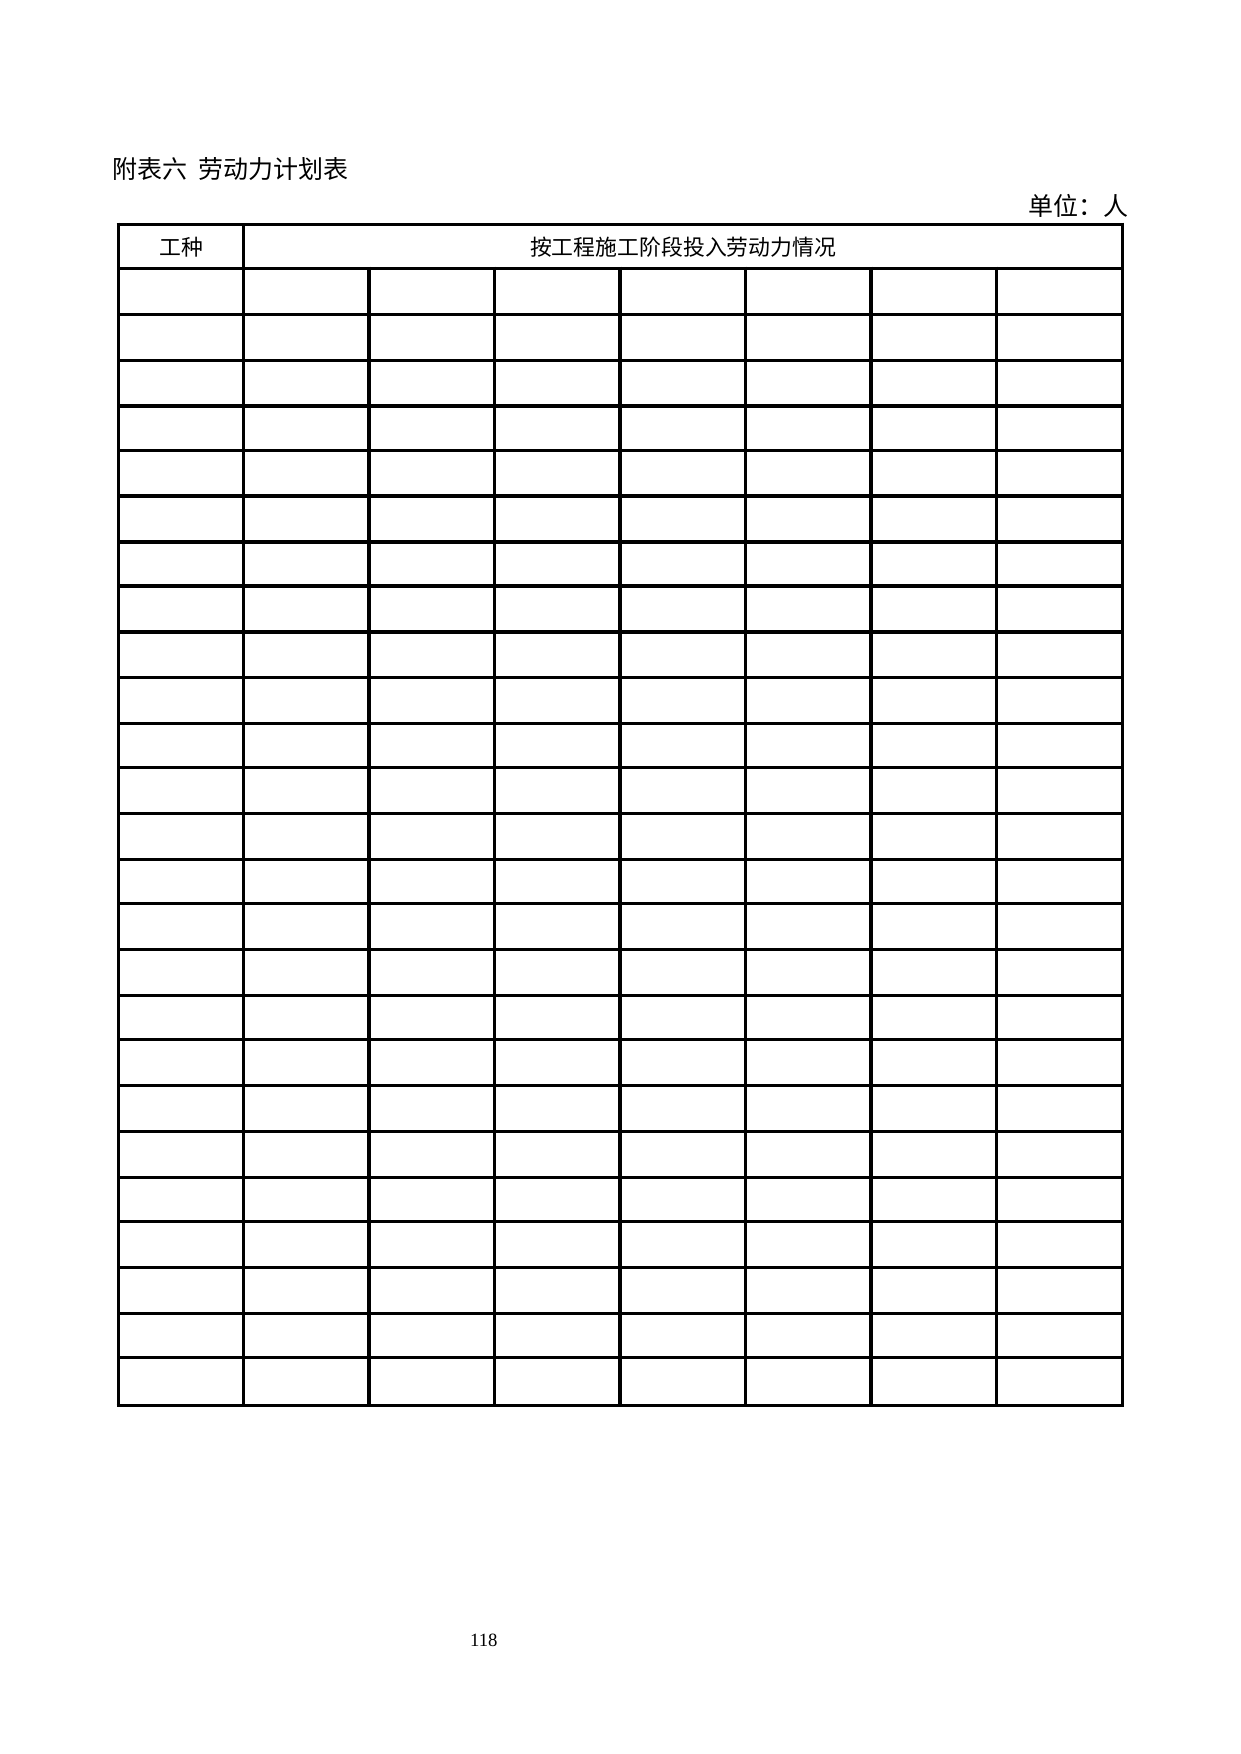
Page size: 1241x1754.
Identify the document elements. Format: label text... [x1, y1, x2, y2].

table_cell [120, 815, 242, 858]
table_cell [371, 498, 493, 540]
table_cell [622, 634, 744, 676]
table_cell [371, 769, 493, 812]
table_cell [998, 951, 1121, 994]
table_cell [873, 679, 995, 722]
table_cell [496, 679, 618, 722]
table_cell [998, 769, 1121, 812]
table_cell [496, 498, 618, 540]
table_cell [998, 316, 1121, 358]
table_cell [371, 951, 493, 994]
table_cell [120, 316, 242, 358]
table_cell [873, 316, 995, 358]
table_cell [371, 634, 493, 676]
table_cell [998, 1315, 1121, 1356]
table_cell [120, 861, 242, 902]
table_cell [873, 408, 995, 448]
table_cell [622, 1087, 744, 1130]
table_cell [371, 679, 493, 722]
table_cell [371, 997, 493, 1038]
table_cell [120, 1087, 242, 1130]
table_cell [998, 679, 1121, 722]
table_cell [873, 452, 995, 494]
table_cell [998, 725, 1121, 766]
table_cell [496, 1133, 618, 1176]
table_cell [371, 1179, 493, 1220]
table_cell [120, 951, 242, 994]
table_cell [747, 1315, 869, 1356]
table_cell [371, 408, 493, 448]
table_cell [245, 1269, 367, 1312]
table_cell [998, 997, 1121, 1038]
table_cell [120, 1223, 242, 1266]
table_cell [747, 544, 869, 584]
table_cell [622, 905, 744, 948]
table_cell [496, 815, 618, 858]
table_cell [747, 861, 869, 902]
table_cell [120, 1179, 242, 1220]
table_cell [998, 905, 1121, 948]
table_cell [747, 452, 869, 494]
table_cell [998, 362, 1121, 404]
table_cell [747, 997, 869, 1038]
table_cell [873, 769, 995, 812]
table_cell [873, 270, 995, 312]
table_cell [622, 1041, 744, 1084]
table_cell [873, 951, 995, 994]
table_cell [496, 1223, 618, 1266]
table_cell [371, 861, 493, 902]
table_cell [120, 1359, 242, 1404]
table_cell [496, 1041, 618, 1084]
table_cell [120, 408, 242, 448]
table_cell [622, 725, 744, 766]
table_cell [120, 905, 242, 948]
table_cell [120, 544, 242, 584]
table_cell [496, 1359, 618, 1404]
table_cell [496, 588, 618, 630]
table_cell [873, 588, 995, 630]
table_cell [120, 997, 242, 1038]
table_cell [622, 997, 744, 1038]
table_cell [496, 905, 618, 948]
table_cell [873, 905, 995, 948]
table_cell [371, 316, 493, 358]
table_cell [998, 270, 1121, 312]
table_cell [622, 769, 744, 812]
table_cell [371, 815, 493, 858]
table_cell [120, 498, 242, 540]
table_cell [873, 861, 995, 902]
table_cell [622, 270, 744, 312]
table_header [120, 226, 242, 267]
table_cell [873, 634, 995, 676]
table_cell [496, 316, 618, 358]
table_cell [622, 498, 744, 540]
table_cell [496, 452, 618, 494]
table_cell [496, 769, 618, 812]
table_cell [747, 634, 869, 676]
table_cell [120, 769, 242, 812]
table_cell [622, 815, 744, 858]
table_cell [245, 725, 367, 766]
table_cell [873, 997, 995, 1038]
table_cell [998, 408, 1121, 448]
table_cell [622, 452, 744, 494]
text 单位：人 [112, 186, 1128, 222]
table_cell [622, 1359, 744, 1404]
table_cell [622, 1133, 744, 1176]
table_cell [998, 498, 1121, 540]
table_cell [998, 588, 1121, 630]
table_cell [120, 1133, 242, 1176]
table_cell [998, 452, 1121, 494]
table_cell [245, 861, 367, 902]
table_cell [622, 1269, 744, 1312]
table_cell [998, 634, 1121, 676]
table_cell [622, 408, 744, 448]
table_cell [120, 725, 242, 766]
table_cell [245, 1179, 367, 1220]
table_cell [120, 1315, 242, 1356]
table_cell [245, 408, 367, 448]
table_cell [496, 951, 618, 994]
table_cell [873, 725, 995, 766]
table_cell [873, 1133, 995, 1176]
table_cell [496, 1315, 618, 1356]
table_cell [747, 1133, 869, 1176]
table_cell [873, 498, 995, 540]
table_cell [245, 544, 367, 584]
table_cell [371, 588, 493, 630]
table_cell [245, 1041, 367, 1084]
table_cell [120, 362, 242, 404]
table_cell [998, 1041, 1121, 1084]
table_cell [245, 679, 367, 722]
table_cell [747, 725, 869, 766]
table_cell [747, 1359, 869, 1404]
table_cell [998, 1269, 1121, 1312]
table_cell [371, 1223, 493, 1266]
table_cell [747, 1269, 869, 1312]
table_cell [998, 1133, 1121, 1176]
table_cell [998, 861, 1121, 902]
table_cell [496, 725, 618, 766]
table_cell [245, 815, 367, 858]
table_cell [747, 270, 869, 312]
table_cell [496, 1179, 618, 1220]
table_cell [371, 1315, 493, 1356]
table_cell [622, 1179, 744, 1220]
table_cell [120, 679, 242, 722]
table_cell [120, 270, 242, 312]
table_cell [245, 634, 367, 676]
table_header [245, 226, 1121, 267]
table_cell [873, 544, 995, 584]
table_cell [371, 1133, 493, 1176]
text 附表六 劳动力计划表 [112, 150, 1128, 186]
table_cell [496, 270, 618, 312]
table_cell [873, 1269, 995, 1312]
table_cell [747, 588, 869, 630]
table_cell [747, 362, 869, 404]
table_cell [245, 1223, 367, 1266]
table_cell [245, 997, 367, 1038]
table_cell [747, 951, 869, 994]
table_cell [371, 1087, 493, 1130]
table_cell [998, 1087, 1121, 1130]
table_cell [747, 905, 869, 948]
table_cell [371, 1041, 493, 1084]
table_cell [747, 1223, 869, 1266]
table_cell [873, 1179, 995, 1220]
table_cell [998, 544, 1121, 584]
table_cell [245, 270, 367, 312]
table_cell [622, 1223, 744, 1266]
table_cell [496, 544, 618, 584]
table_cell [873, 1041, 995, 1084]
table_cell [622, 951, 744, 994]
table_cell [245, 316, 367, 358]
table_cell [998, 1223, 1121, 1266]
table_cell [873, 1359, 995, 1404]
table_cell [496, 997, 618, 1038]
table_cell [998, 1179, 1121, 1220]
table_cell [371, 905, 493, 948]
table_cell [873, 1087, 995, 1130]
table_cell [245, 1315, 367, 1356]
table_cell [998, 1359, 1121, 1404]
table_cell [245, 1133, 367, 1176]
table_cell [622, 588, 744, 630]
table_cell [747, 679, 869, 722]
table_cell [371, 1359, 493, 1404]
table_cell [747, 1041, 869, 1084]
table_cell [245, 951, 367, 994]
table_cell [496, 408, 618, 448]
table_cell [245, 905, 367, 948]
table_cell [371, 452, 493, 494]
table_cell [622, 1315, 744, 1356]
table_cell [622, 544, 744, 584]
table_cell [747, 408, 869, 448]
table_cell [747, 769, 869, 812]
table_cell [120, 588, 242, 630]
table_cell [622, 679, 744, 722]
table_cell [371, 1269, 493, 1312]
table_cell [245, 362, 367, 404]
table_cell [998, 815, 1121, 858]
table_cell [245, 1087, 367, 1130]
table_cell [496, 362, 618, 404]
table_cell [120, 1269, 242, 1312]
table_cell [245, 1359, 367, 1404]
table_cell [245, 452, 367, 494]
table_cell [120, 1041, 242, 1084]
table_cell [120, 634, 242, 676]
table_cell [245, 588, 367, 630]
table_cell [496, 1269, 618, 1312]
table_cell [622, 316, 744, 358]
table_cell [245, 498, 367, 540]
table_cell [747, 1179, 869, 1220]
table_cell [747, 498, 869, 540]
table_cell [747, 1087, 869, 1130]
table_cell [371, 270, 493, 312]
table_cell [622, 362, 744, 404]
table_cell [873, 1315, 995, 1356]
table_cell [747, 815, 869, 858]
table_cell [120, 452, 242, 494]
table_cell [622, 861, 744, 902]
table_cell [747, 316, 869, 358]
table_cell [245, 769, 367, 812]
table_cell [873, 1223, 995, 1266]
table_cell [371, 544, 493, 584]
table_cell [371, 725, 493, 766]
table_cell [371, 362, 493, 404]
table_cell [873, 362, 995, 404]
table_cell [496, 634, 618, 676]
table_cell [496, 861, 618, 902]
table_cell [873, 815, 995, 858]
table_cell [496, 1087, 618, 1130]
